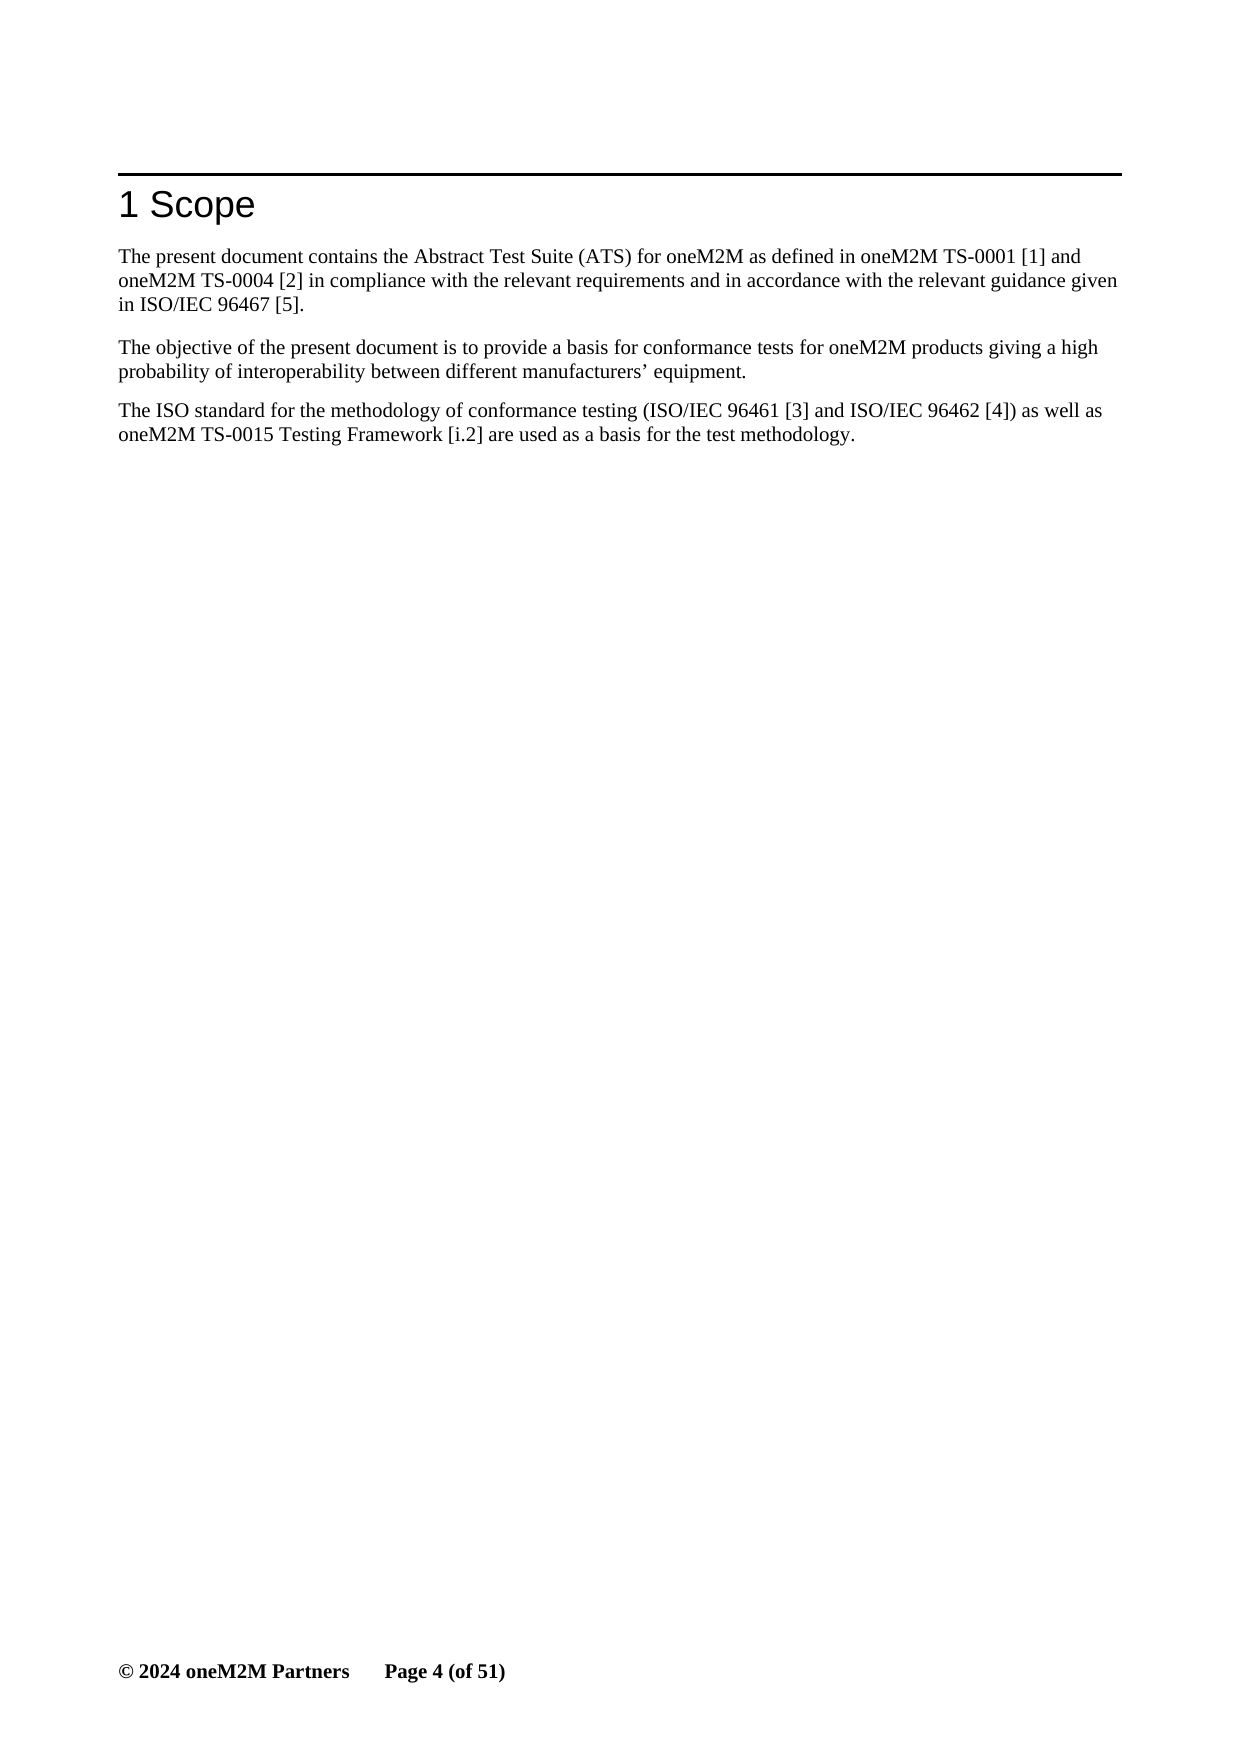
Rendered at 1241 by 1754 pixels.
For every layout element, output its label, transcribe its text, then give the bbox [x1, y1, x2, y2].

text The objective of the present document is to provide a basis for conformance tests for oneM2M products giving a high probability of interoperability between different manufacturers’ equipment. [118, 335, 1122, 383]
text The ISO standard for the methodology of conformance testing (ISO/IEC 96461 [3] and ISO/IEC 96462 [4]) as well as oneM2M TS-0015 Testing Framework [i.2] are used as a basis for the test methodology. [118, 398, 1122, 446]
subtitle 1 Scope [118, 176, 1122, 225]
